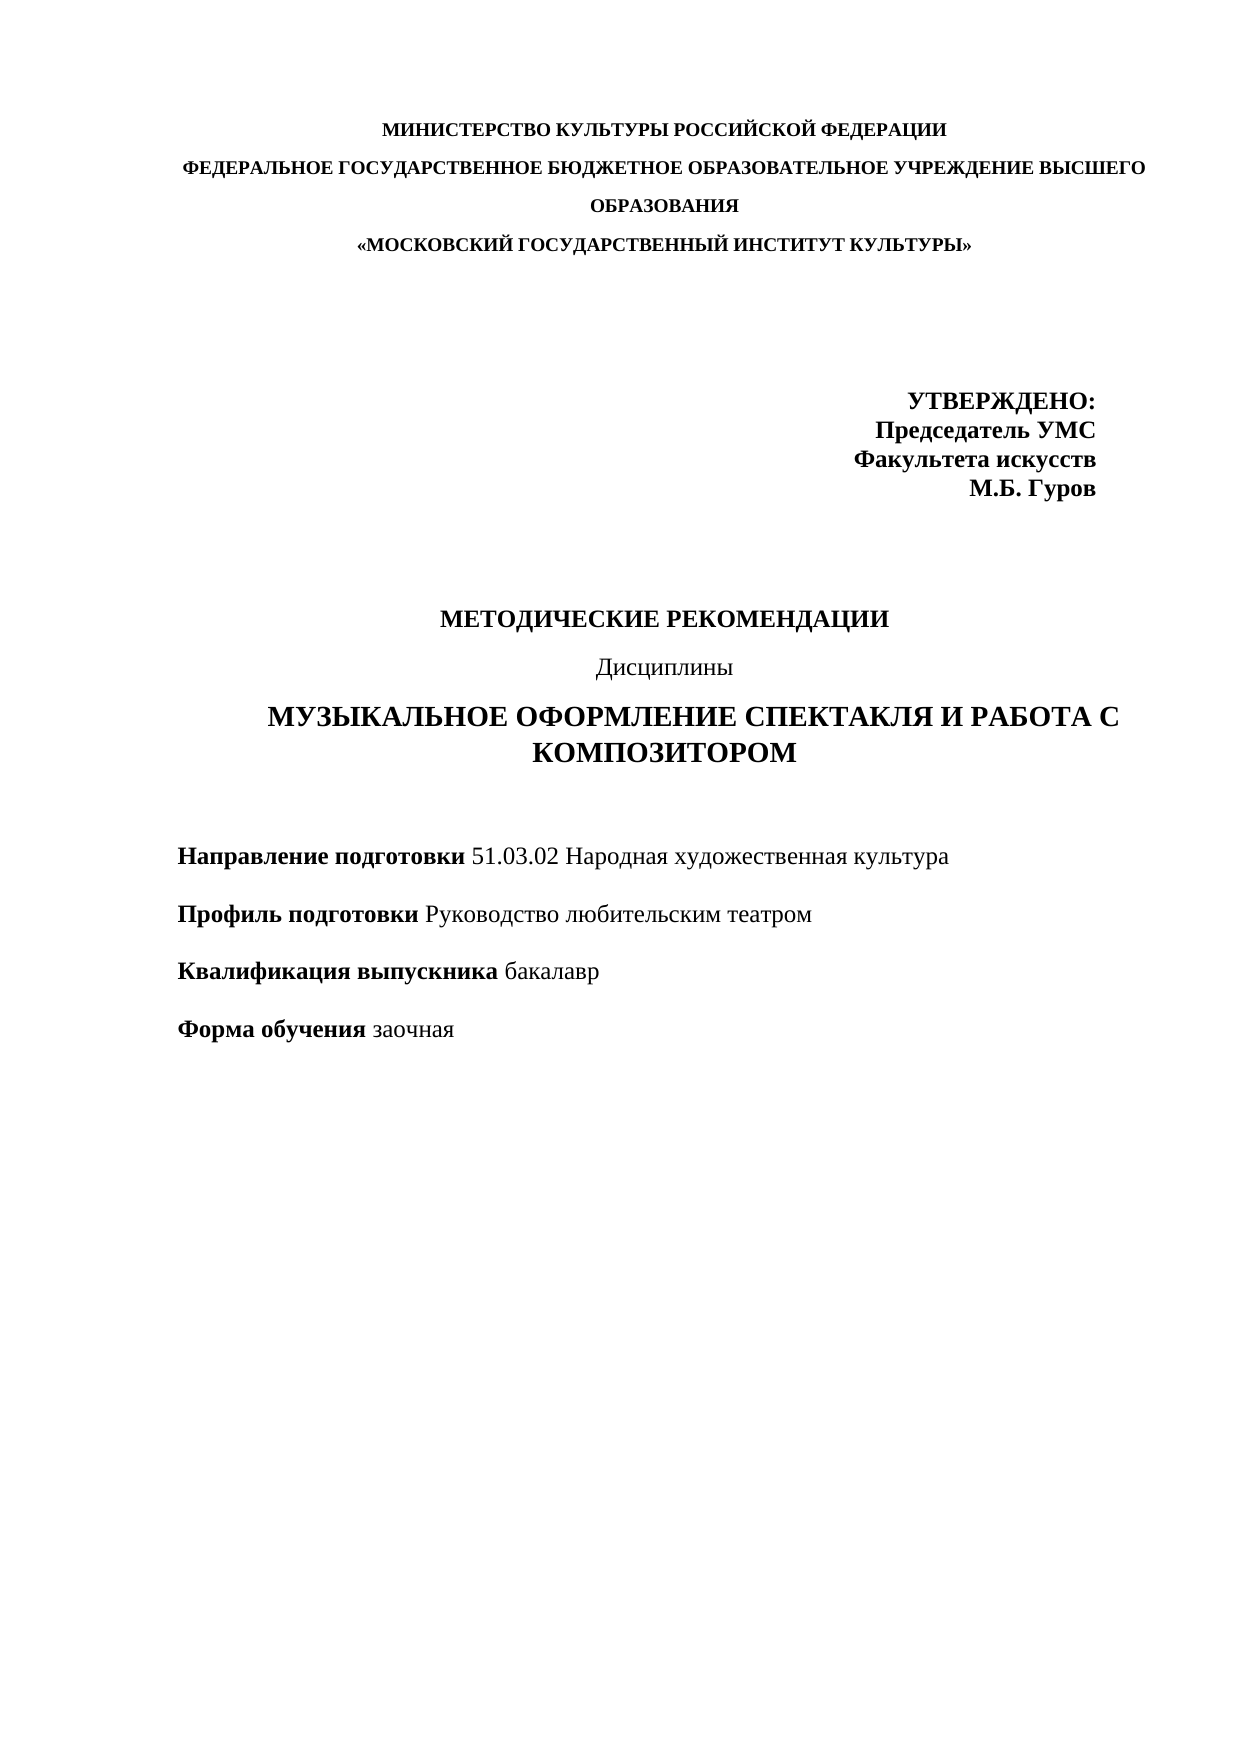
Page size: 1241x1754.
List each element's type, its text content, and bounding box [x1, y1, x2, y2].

text МЕТОДИЧЕСКИЕ РЕКОМЕНДАЦИИ [177, 604, 1152, 633]
text МИНИСТЕРСТВО КУЛЬТУРЫ РОССИЙСКОЙ ФЕДЕРАЦИИ [177, 118, 1152, 156]
table_header УТВЕРЖДЕНО: Председатель УМС Факультета искусств М.Б. Гуров [665, 386, 1107, 501]
text ФЕДЕРАЛЬНОЕ ГОСУДАРСТВЕННОЕ БЮДЖЕТНОЕ ОБРАЗОВАТЕЛЬНОЕ УЧРЕЖДЕНИЕ ВЫСШЕГО ОБРАЗОВАНИЯ [177, 156, 1152, 233]
text МУЗЫКАЛЬНОЕ ОФОРМЛЕНИЕ СПЕКТАКЛЯ И РАБОТА С КОМПОЗИТОРОМ [177, 699, 1152, 769]
text Профиль подготовки Руководство любительским театром [177, 899, 1152, 927]
text Форма обучения заочная [177, 1014, 1152, 1042]
text «МОСКОВСКИЙ ГОСУДАРСТВЕННЫЙ ИНСТИТУТ КУЛЬТУРЫ» [177, 233, 1152, 271]
text Дисциплины [177, 652, 1152, 681]
text Направление подготовки 51.03.02 Народная художественная культура [177, 841, 1152, 870]
text Квалификация выпускника бакалавр [177, 956, 1152, 985]
